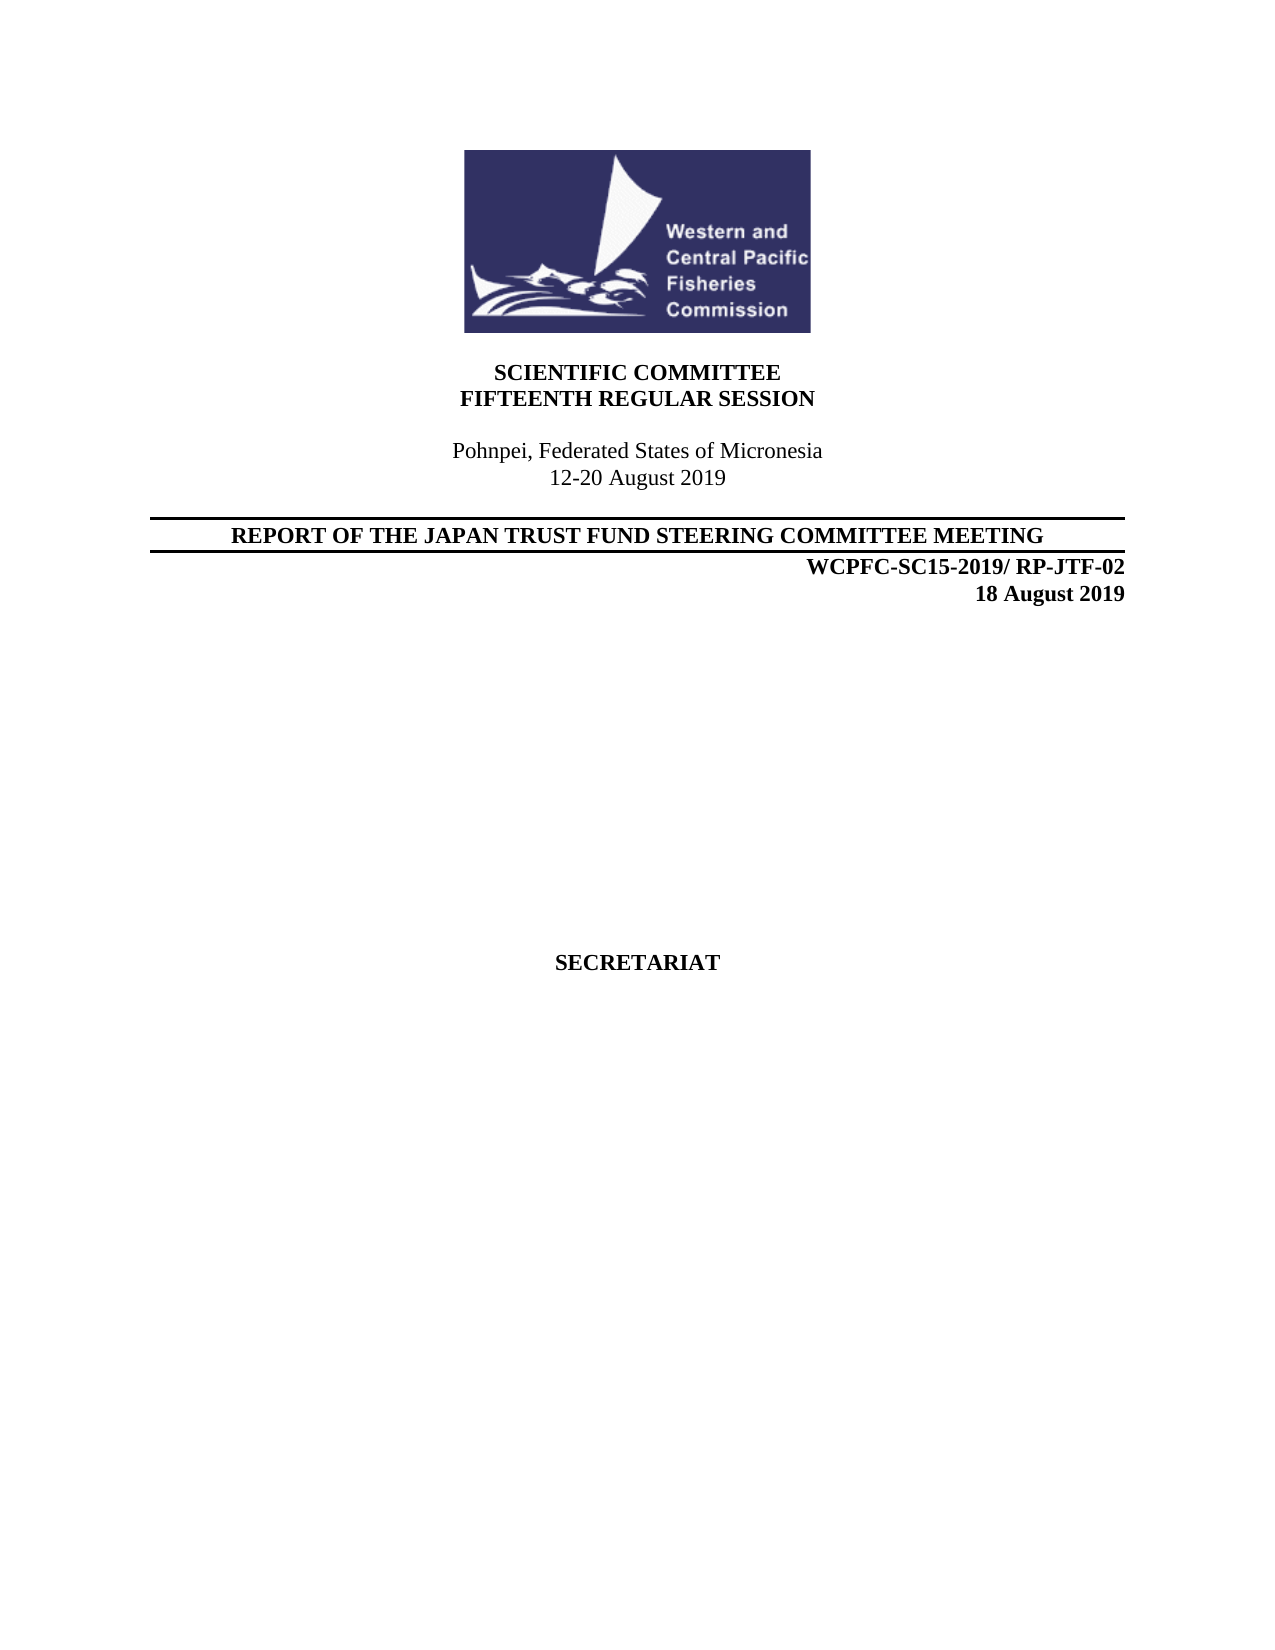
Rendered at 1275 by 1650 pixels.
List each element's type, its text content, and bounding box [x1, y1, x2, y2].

text FIFTEENTH REGULAR SESSION [150, 385, 1125, 411]
text 12-20 August 2019 [150, 464, 1125, 490]
text REPORT OF THE JAPAN TRUST FUND STEERING COMMITTEE MEETING [150, 520, 1125, 550]
text Pohnpei, Federated States of Micronesia [150, 438, 1125, 464]
text 18 August 2019 [150, 580, 1125, 606]
picture [464, 150, 811, 333]
text SCIENTIFIC COMMITTEE [150, 358, 1125, 385]
text WCPFC-SC15-2019/ RP-JTF-02 [150, 553, 1125, 580]
text SECRETARIAT [150, 949, 1125, 975]
